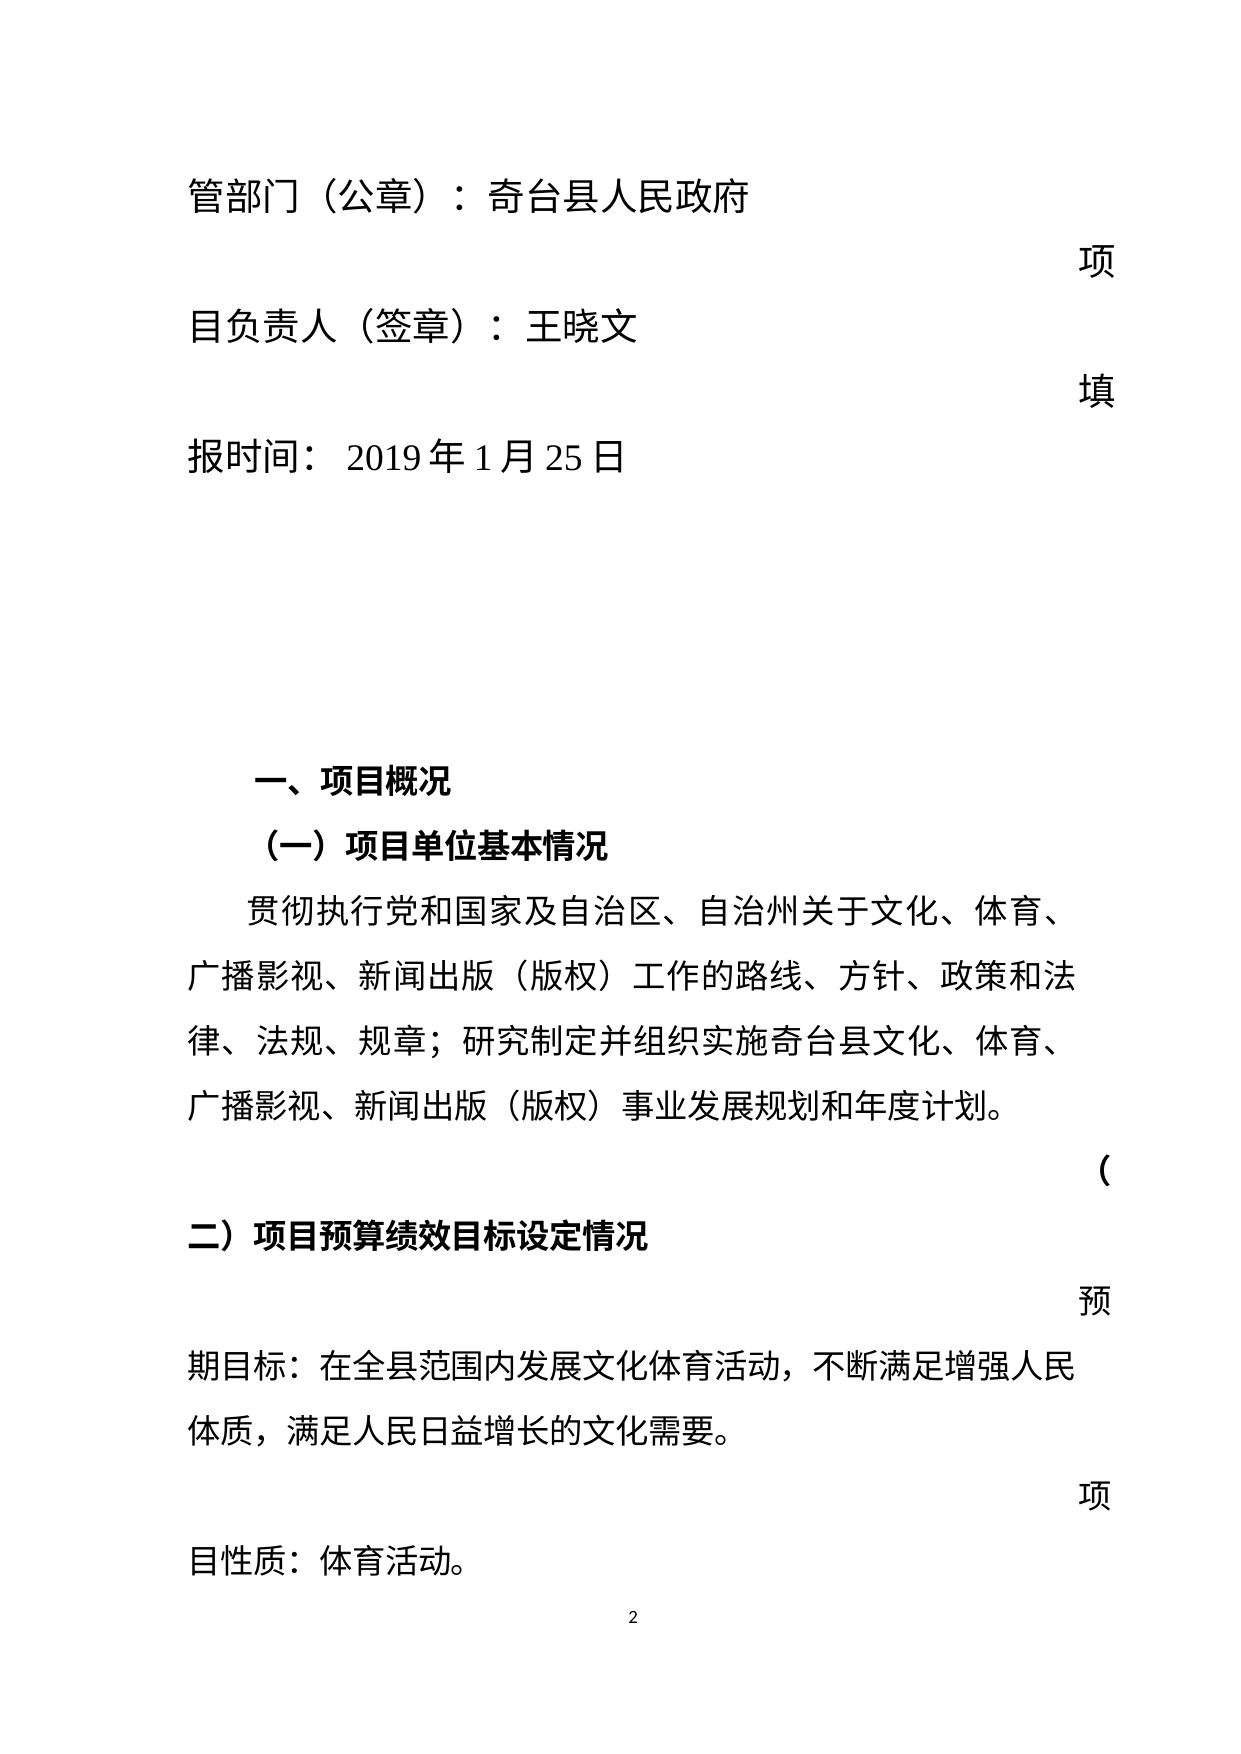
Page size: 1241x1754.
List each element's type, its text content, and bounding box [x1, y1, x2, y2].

text 预期目标：在全县范围内发展文化体育活动，不断满足增强人民体质，满足人民日益增长的文化需要。 [187, 1267, 1078, 1462]
text 贯彻执行党和国家及自治区、自治州关于文化、体育、广播影视、新闻出版（版权）工作的路线、方针、政策和法律、法规、规章；研究制定并组织实施奇台县文化、体育、广播影视、新闻出版（版权）事业发展规划和年度计划。 [187, 877, 1078, 1137]
text 项目性质：体育活动。 [187, 1462, 1078, 1592]
text （二）项目预算绩效目标设定情况 [187, 1137, 1078, 1267]
text （一）项目单位基本情况 [187, 812, 1078, 877]
text 主管部门（公章）：奇台县人民政府 [187, 162, 1078, 227]
text 项目负责人（签章）：王晓文 [187, 227, 1078, 357]
text 填报时间： [187, 357, 1078, 487]
text 一、项目概况 [187, 747, 1078, 812]
